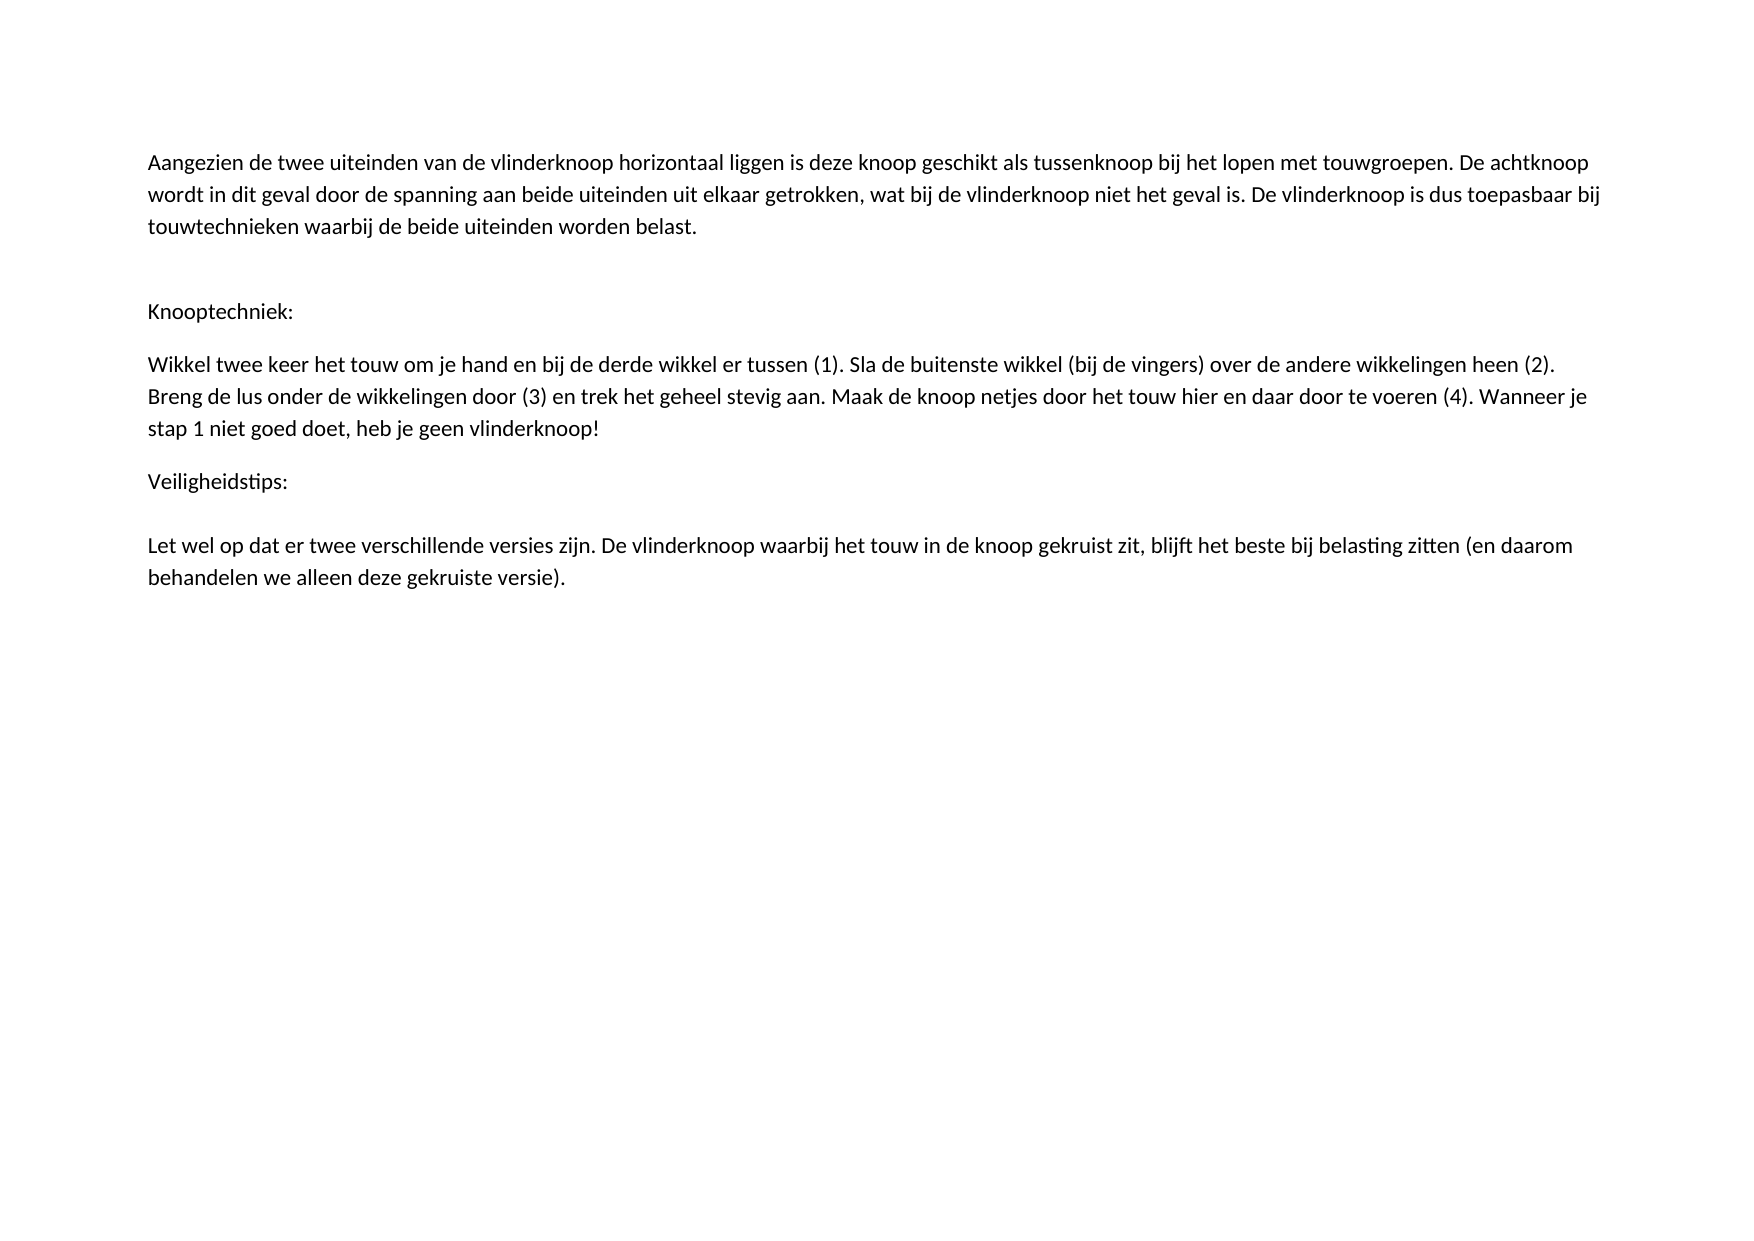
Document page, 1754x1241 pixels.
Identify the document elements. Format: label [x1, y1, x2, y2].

table_header [148, 148, 1606, 616]
